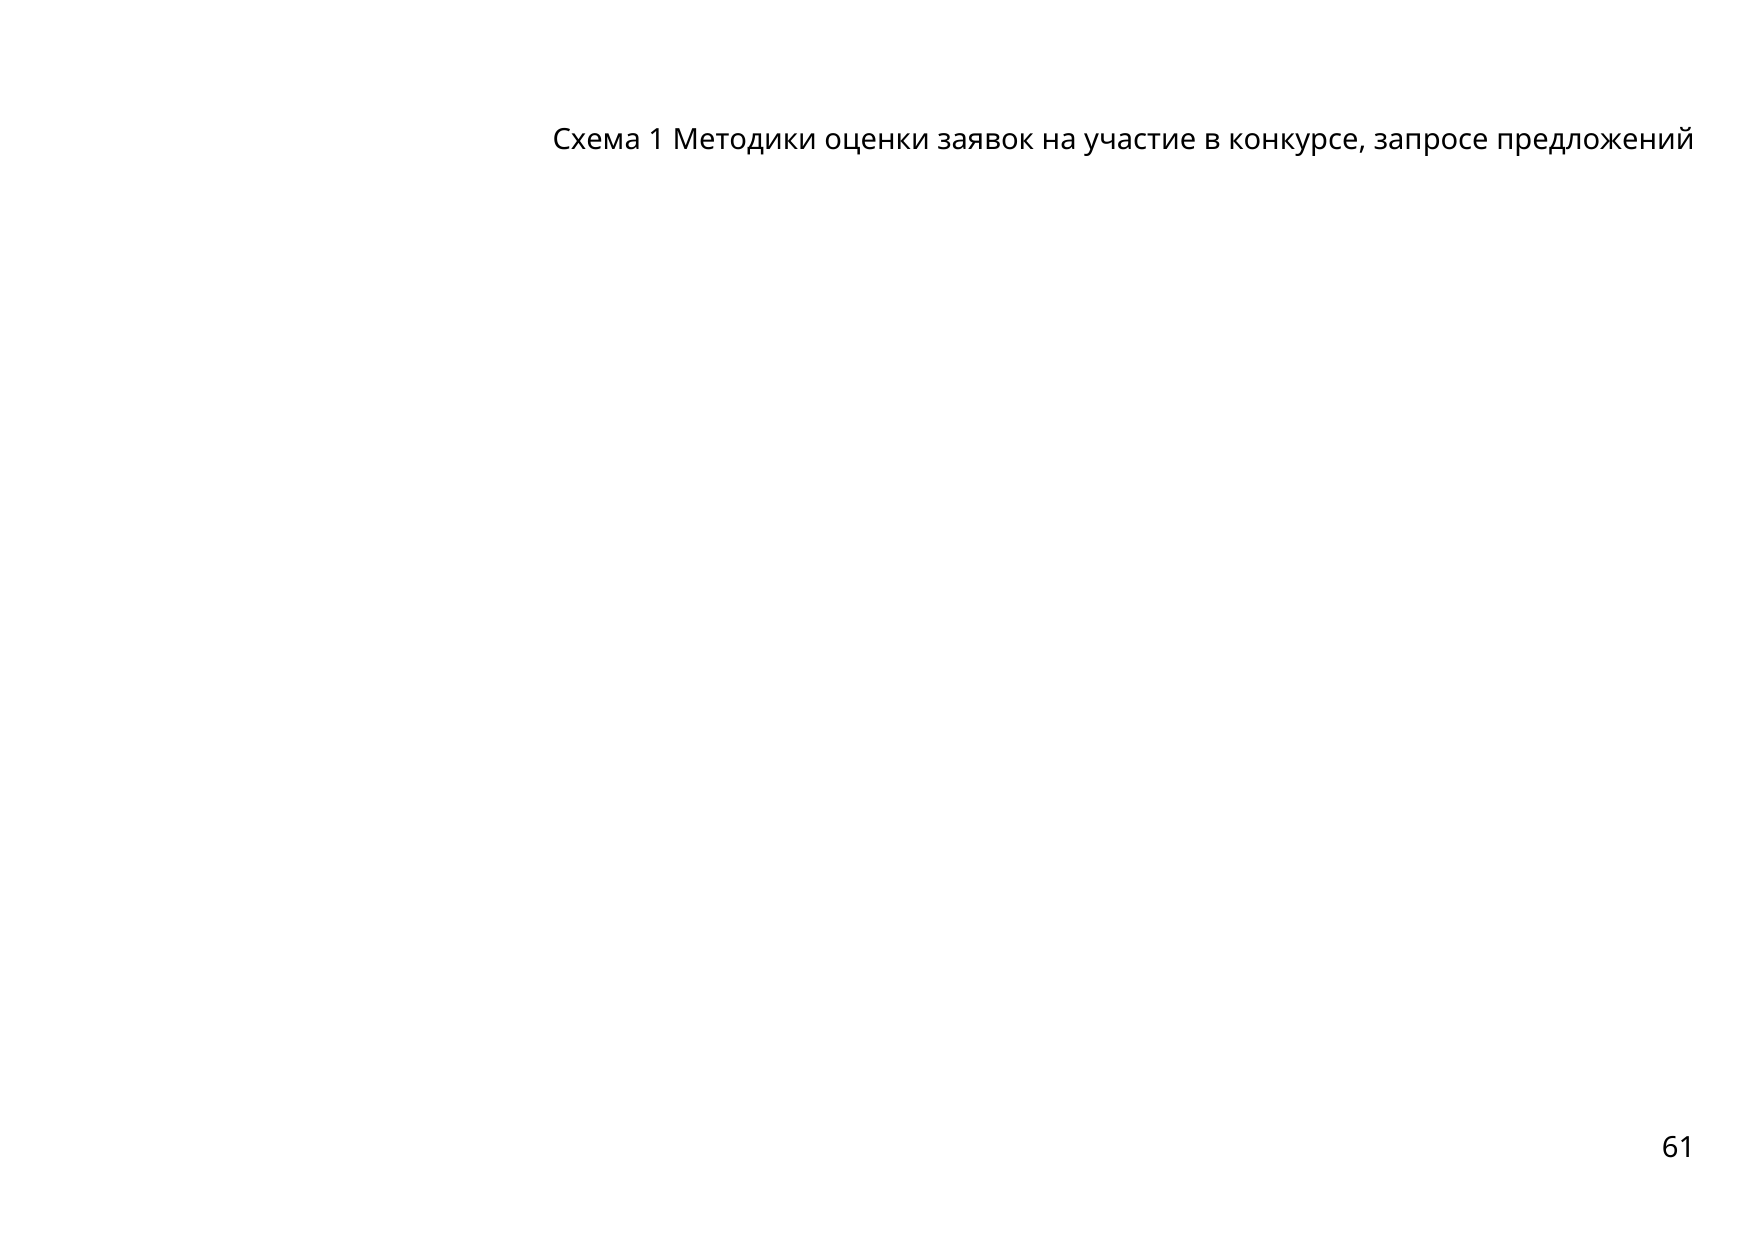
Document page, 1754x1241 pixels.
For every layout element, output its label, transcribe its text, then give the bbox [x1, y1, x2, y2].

text Схема 1 Методики оценки заявок на участие в конкурсе, запросе предложений [148, 118, 1695, 158]
